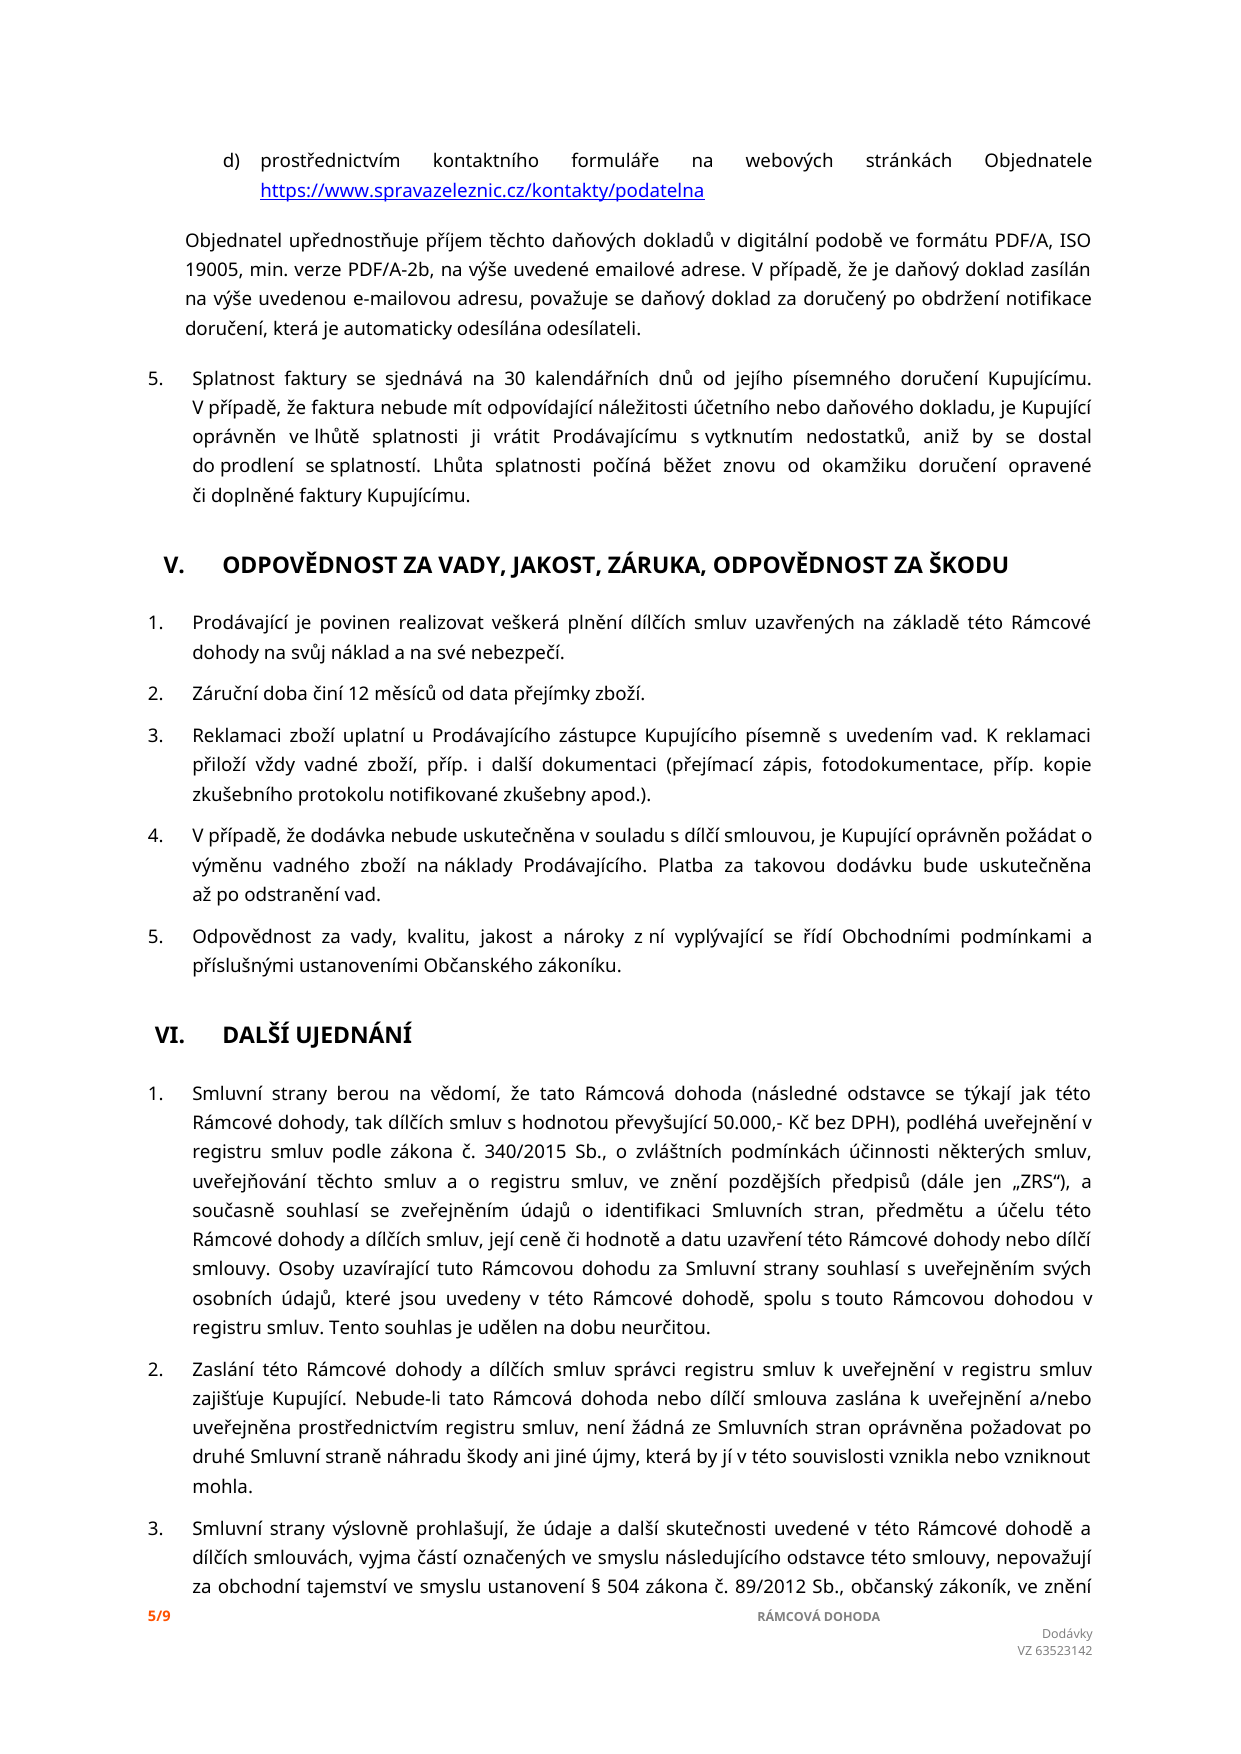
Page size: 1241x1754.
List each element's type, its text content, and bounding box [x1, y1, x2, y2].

list Prodávající je povinen realizovat veškerá plnění dílčích smluv uzavřených na základě této Rámcové dohody na svůj náklad a na své nebezpečí. [148, 610, 1093, 664]
list ODPOVĚDNOST ZA VADY, JAKOST, ZÁRUKA, ODPOVĚDNOST ZA ŠKODU [185, 549, 1093, 580]
list Zaslání této Rámcové dohody a dílčích smluv správci registru smluv k uveřejnění v registru smluv zajišťuje Kupující. Nebude-li tato Rámcová dohoda nebo dílčí smlouva zaslána k uveřejnění a/nebo uveřejněna prostřednictvím registru smluv, není žádná ze Smluvních stran oprávněna požadovat po druhé Smluvní straně náhradu škody ani jiné újmy, která by jí v této souvislosti vznikla nebo vzniknout mohla. [148, 1356, 1093, 1499]
list DALŠÍ UJEDNÁNÍ [185, 1019, 1093, 1050]
subtitle Splatnost faktury se sjednává na 30 kalendářních dnů od jejího písemného doručení Kupujícímu. V případě, že faktura nebude mít odpovídající náležitosti účetního nebo daňového dokladu, je Kupující oprávněn ve lhůtě splatnosti ji vrátit Prodávajícímu s vytknutím nedostatků, aniž by se dostal do prodlení se splatností. Lhůta splatnosti počíná běžet znovu od okamžiku doručení opravené či doplněné faktury Kupujícímu. [148, 365, 1093, 507]
list Odpovědnost za vady, kvalitu, jakost a nároky z ní vyplývající se řídí Obchodními podmínkami a příslušnými ustanoveními Občanského zákoníku. [148, 923, 1093, 978]
list Smluvní strany berou na vědomí, že tato Rámcová dohoda (následné odstavce se týkají jak této Rámcové dohody, tak dílčích smluv s hodnotou převyšující 50.000,- Kč bez DPH), podléhá uveřejnění v registru smluv podle zákona č. 340/2015 Sb., o zvláštních podmínkách účinnosti některých smluv, uveřejňování těchto smluv a o registru smluv, ve znění pozdějších předpisů (dále jen „ZRS“), a současně souhlasí se zveřejněním údajů o identifikaci Smluvních stran, předmětu a účelu této Rámcové dohody a dílčích smluv, její ceně či hodnotě a datu uzavření této Rámcové dohody nebo dílčí smlouvy. Osoby uzavírající tuto Rámcovou dohodu za Smluvní strany souhlasí s uveřejněním svých osobních údajů, které jsou uvedeny v této Rámcové dohodě, spolu s touto Rámcovou dohodou v registru smluv. Tento souhlas je udělen na dobu neurčitou. [148, 1080, 1093, 1340]
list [148, 1515, 1093, 1599]
text Objednatel upřednostňuje příjem těchto daňových dokladů v digitální podobě ve formátu PDF/A, ISO 19005, min. verze PDF/A-2b, na výše uvedené emailové adrese. V případě, že je daňový doklad zasílán na výše uvedenou e-mailovou adresu, považuje se daňový doklad za doručený po obdržení notifikace doručení, která je automaticky odesílána odesílateli. [185, 227, 1093, 340]
list prostřednictvím kontaktního formuláře na webových stránkách Objednatele https://www.spravazeleznic.cz/kontakty/podatelna [223, 148, 1093, 202]
list V případě, že dodávka nebude uskutečněna v souladu s dílčí smlouvou, je Kupující oprávněn požádat o výměnu vadného zboží na náklady Prodávajícího. Platba za takovou dodávku bude uskutečněna až po odstranění vad. [148, 823, 1093, 907]
list Reklamaci zboží uplatní u Prodávajícího zástupce Kupujícího písemně s uvedením vad. K reklamaci přiloží vždy vadné zboží, příp. i další dokumentaci (přejímací zápis, fotodokumentace, příp. kopie zkušebního protokolu notifikované zkušebny apod.). [148, 722, 1093, 807]
list Záruční doba činí 12 měsíců od data přejímky zboží. [148, 681, 1093, 706]
